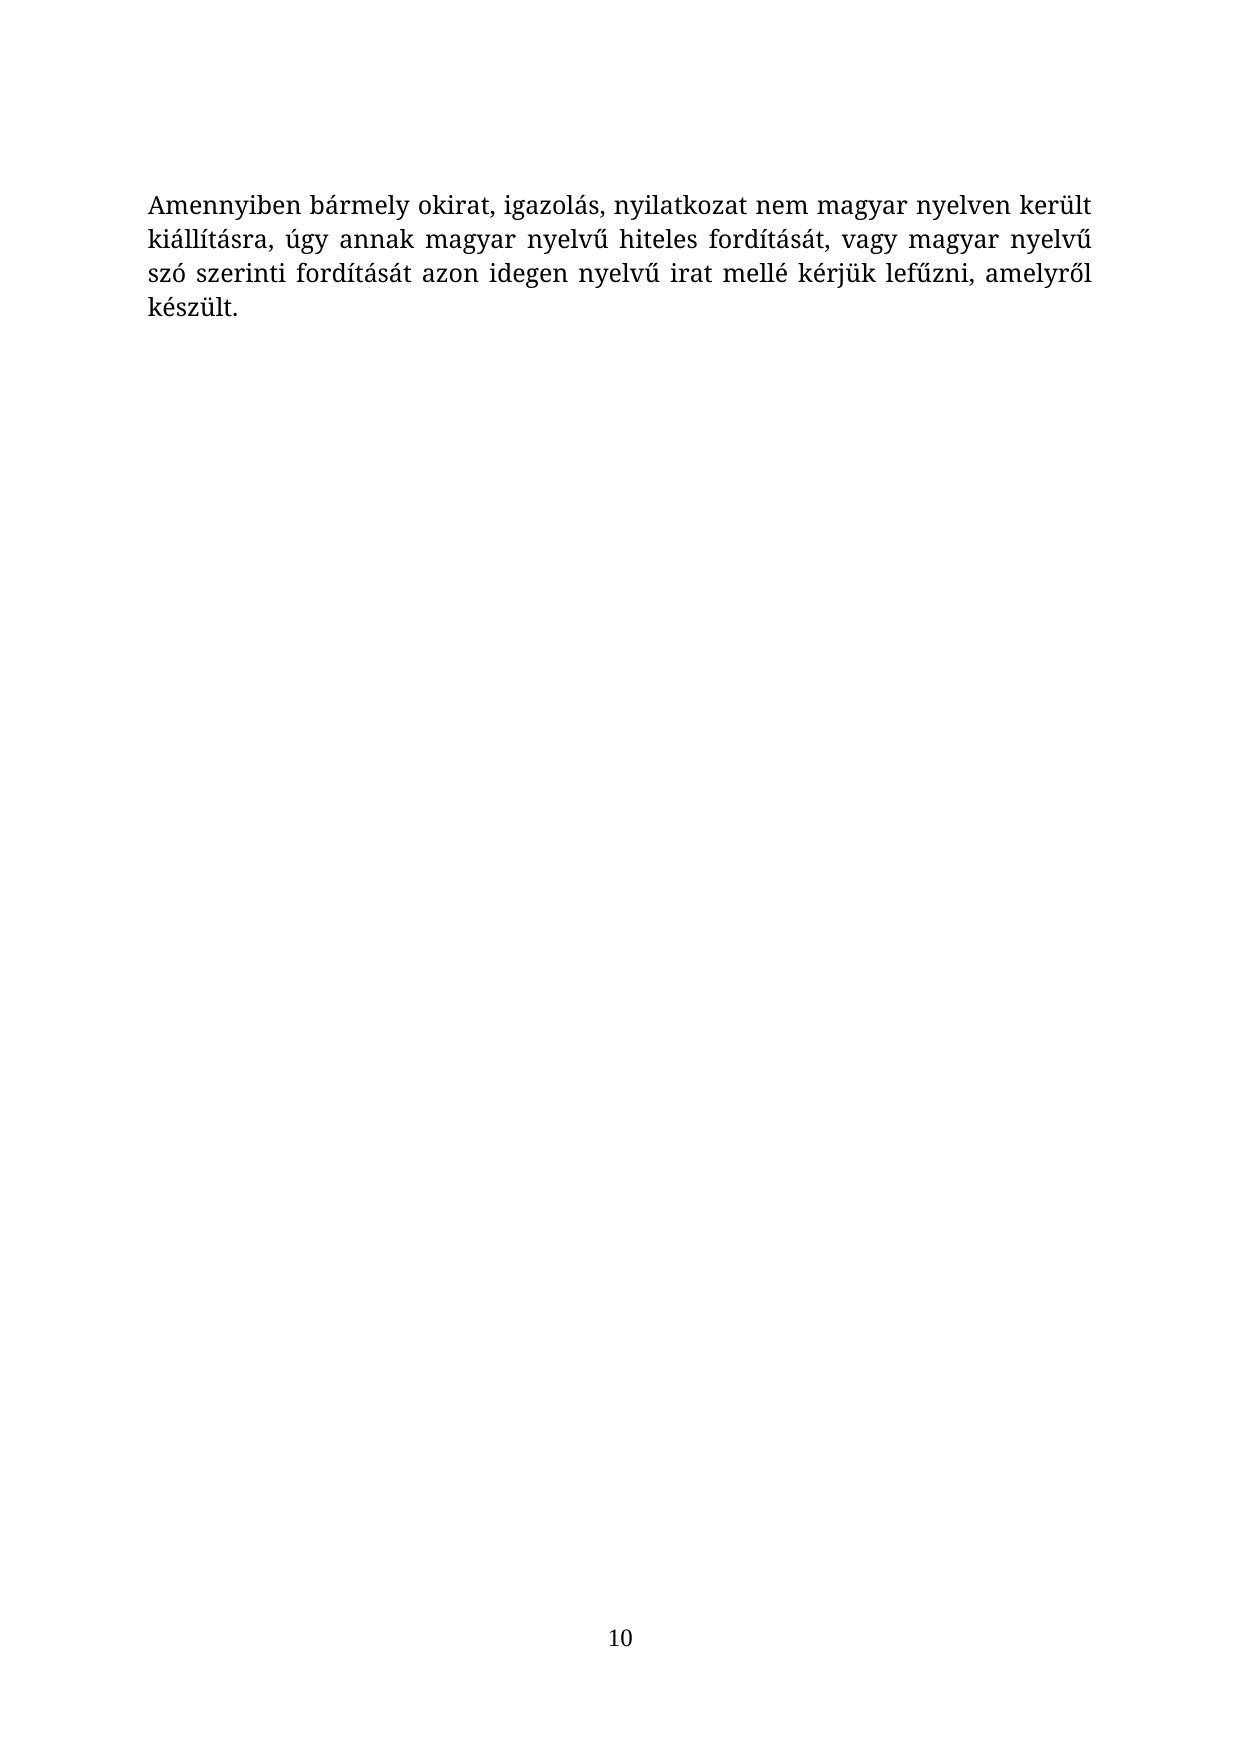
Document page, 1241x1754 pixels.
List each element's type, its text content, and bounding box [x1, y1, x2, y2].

text Amennyiben bármely okirat, igazolás, nyilatkozat nem magyar nyelven került kiállításra, úgy annak magyar nyelvű hiteles fordítását, vagy magyar nyelvű szó szerinti fordítását azon idegen nyelvű irat mellé kérjük lefűzni, amelyről készült. [148, 188, 1093, 324]
